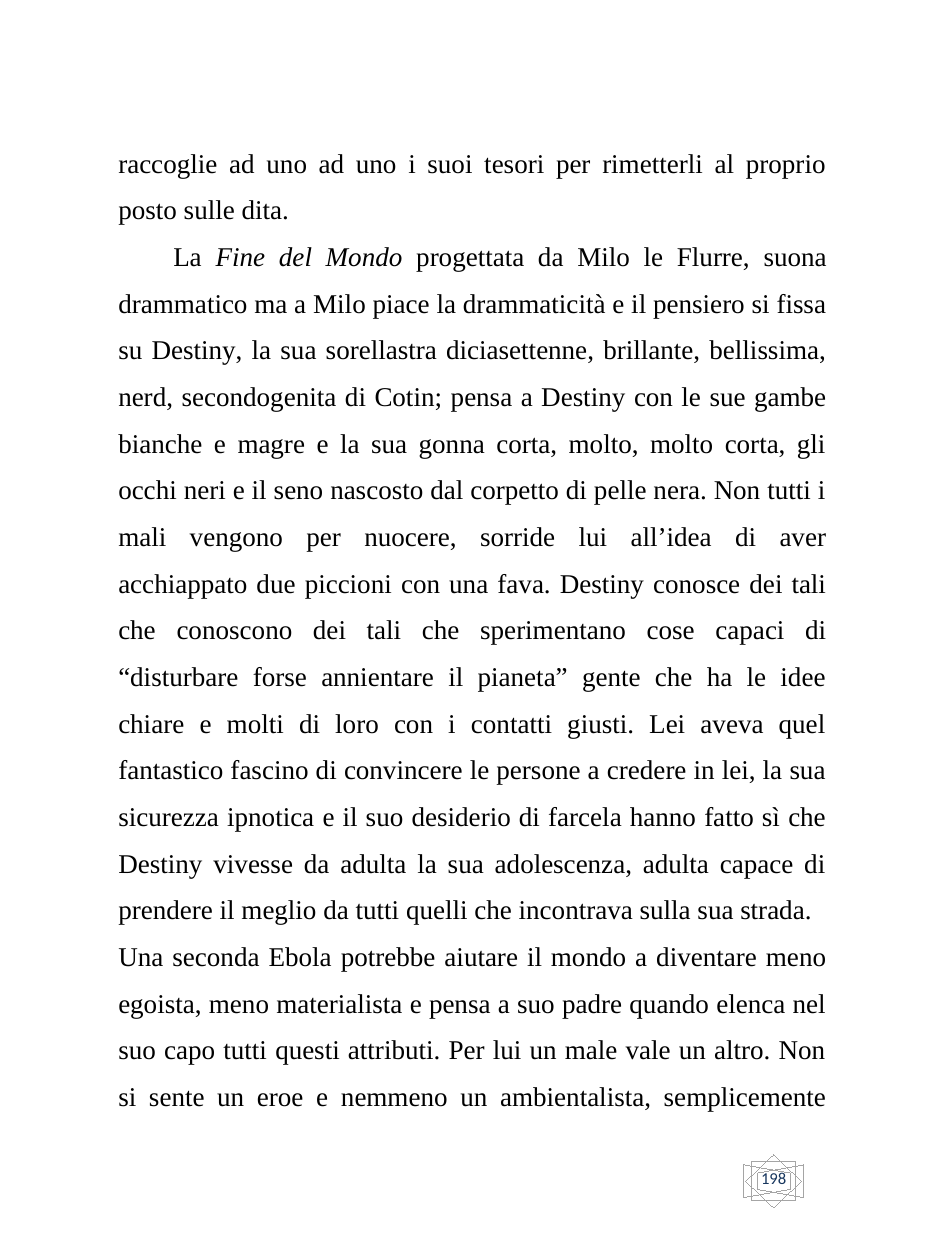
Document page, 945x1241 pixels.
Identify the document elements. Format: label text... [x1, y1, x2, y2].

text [118, 148, 827, 226]
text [118, 941, 827, 1112]
text La Fine del Mondo progettata da Milo le Flurre, suona drammatico ma a Milo piace la drammaticità e il pensiero si fissa su Destiny, la sua sorellastra diciasettenne, brillante, bellissima, nerd, secondogenita di Cotin; pensa a Destiny con le sue gambe bianche e magre e la sua gonna corta, molto, molto corta, gli occhi neri e il seno nascosto dal corpetto di pelle nera. Non tutti i mali vengono per nuocere, sorride lui all’idea di aver acchiappato due piccioni con una fava. Destiny conosce dei tali che conoscono dei tali che sperimentano cose capaci di “disturbare forse annientare il pianeta” gente che ha le idee chiare e molti di loro con i contatti giusti. Lei aveva quel fantastico fascino di convincere le persone a credere in lei, la sua sicurezza ipnotica e il suo desiderio di farcela hanno fatto sì che Destiny vivesse da adulta la sua adolescenza, adulta capace di prendere il meglio da tutti quelli che incontrava sulla sua strada. [118, 241, 827, 926]
